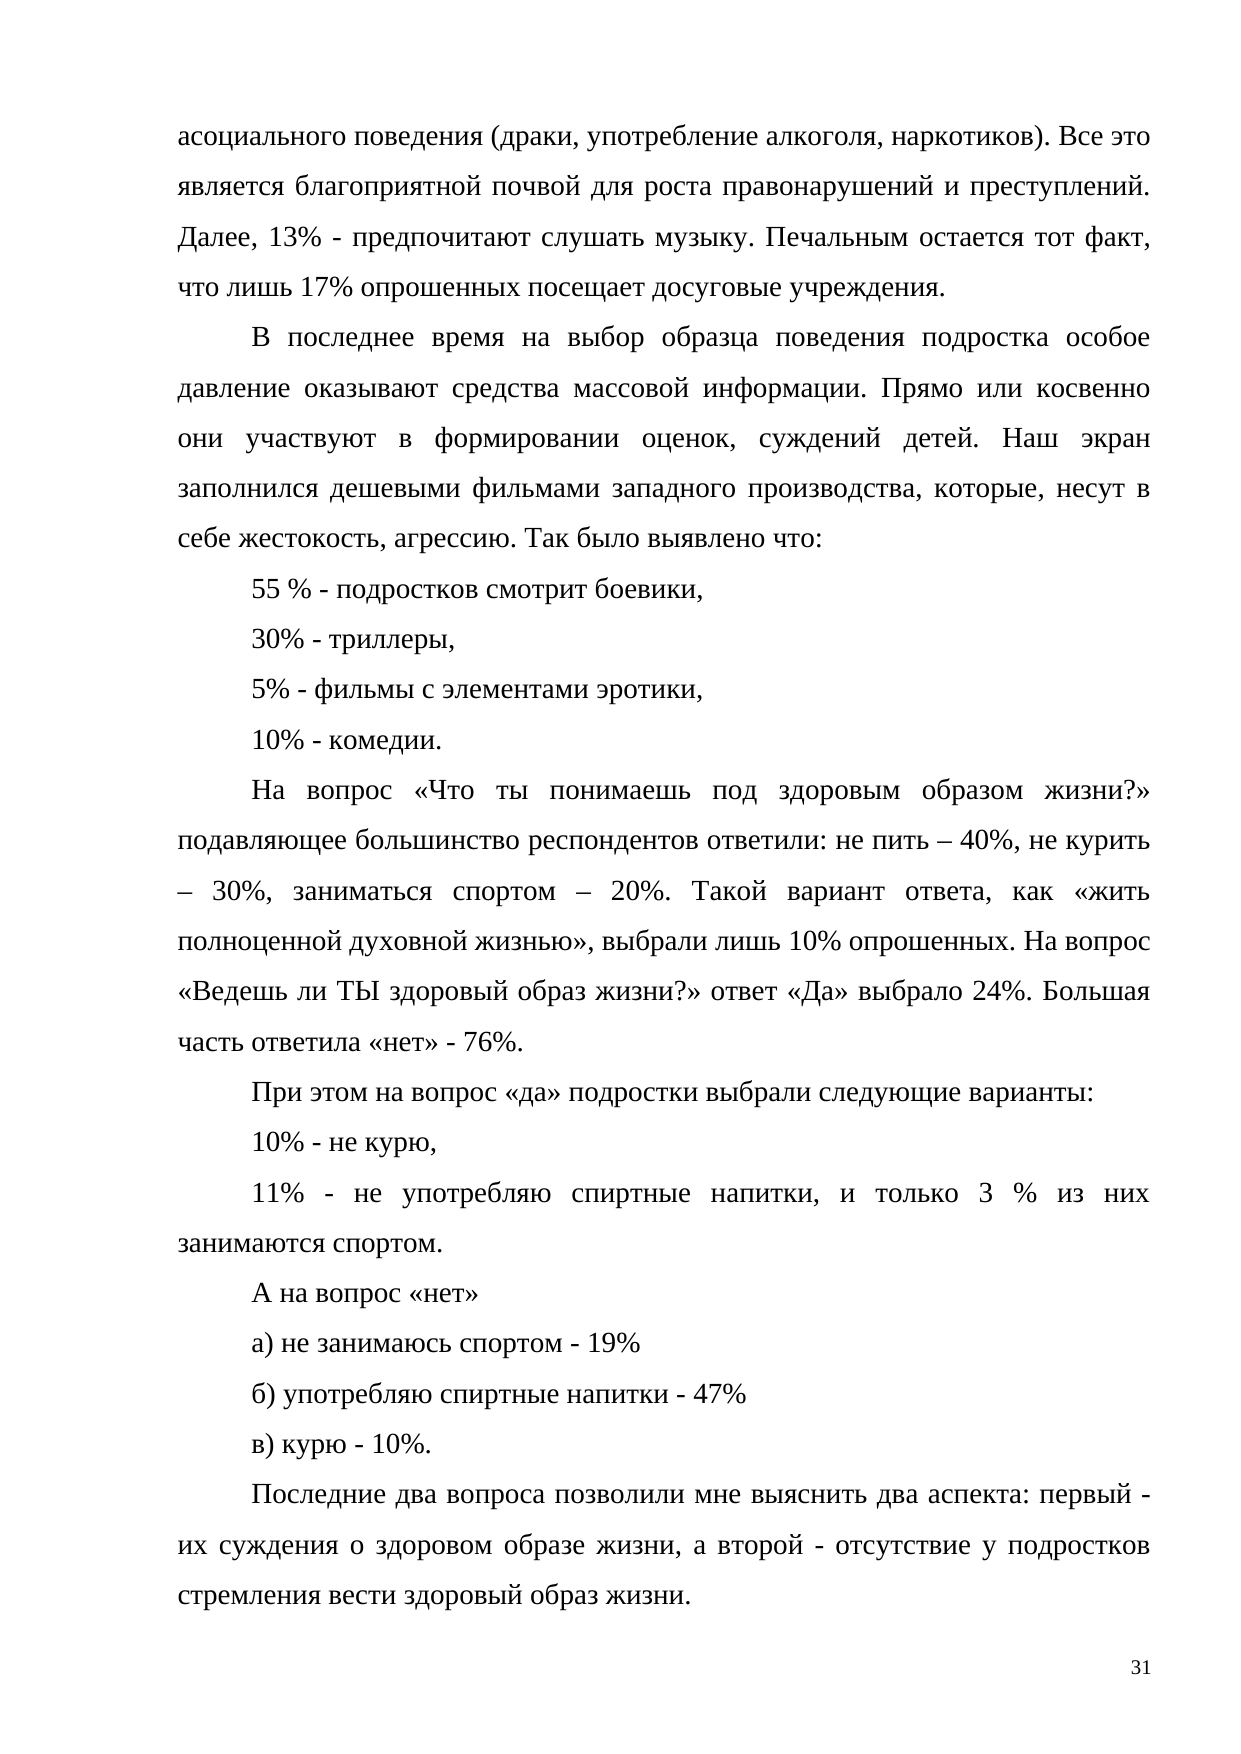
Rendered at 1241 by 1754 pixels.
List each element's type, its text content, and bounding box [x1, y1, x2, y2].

text 55 % - подростков смотрит боевики, [177, 571, 1152, 604]
text 11% - не употребляю спиртные напитки, и только 3 % из них занимаются спортом. [177, 1175, 1152, 1258]
text 10% - комедии. [177, 722, 1152, 755]
text б) употребляю спиртные напитки - 47% [177, 1376, 1152, 1409]
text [177, 118, 1152, 303]
text в) курю - 10%. [177, 1426, 1152, 1460]
text 5% - фильмы с элементами эротики, [177, 672, 1152, 705]
text Последние два вопроса позволили мне выяснить два аспекта: первый -их суждения о здоровом образе жизни, а второй - отсутствие у подростков стремления вести здоровый образ жизни. [177, 1477, 1152, 1611]
text При этом на вопрос «да» подростки выбрали следующие варианты: [177, 1074, 1152, 1108]
text 10% - не курю, [177, 1124, 1152, 1158]
text 30% - триллеры, [177, 621, 1152, 655]
text а) не занимаюсь спортом - 19% [177, 1326, 1152, 1359]
text На вопрос «Что ты понимаешь под здоровым образом жизни?» подавляющее большинство респондентов ответили: не пить – 40%, не курить – 30%, заниматься спортом – 20%. Такой вариант ответа, как «жить полноценной духовной жизнью», выбрали лишь 10% опрошенных. На вопрос «Ведешь ли ТЫ здоровый образ жизни?» ответ «Да» выбрало 24%. Большая часть ответила «нет» - 76%. [177, 772, 1152, 1057]
text В последнее время на выбор образца поведения подростка особое давление оказывают средства массовой информации. Прямо или косвенно они участвуют в формировании оценок, суждений детей. Наш экран заполнился дешевыми фильмами западного производства, которые, несут в себе жестокость, агрессию. Так было выявлено что: [177, 319, 1152, 554]
text А на вопрос «нет» [177, 1275, 1152, 1309]
